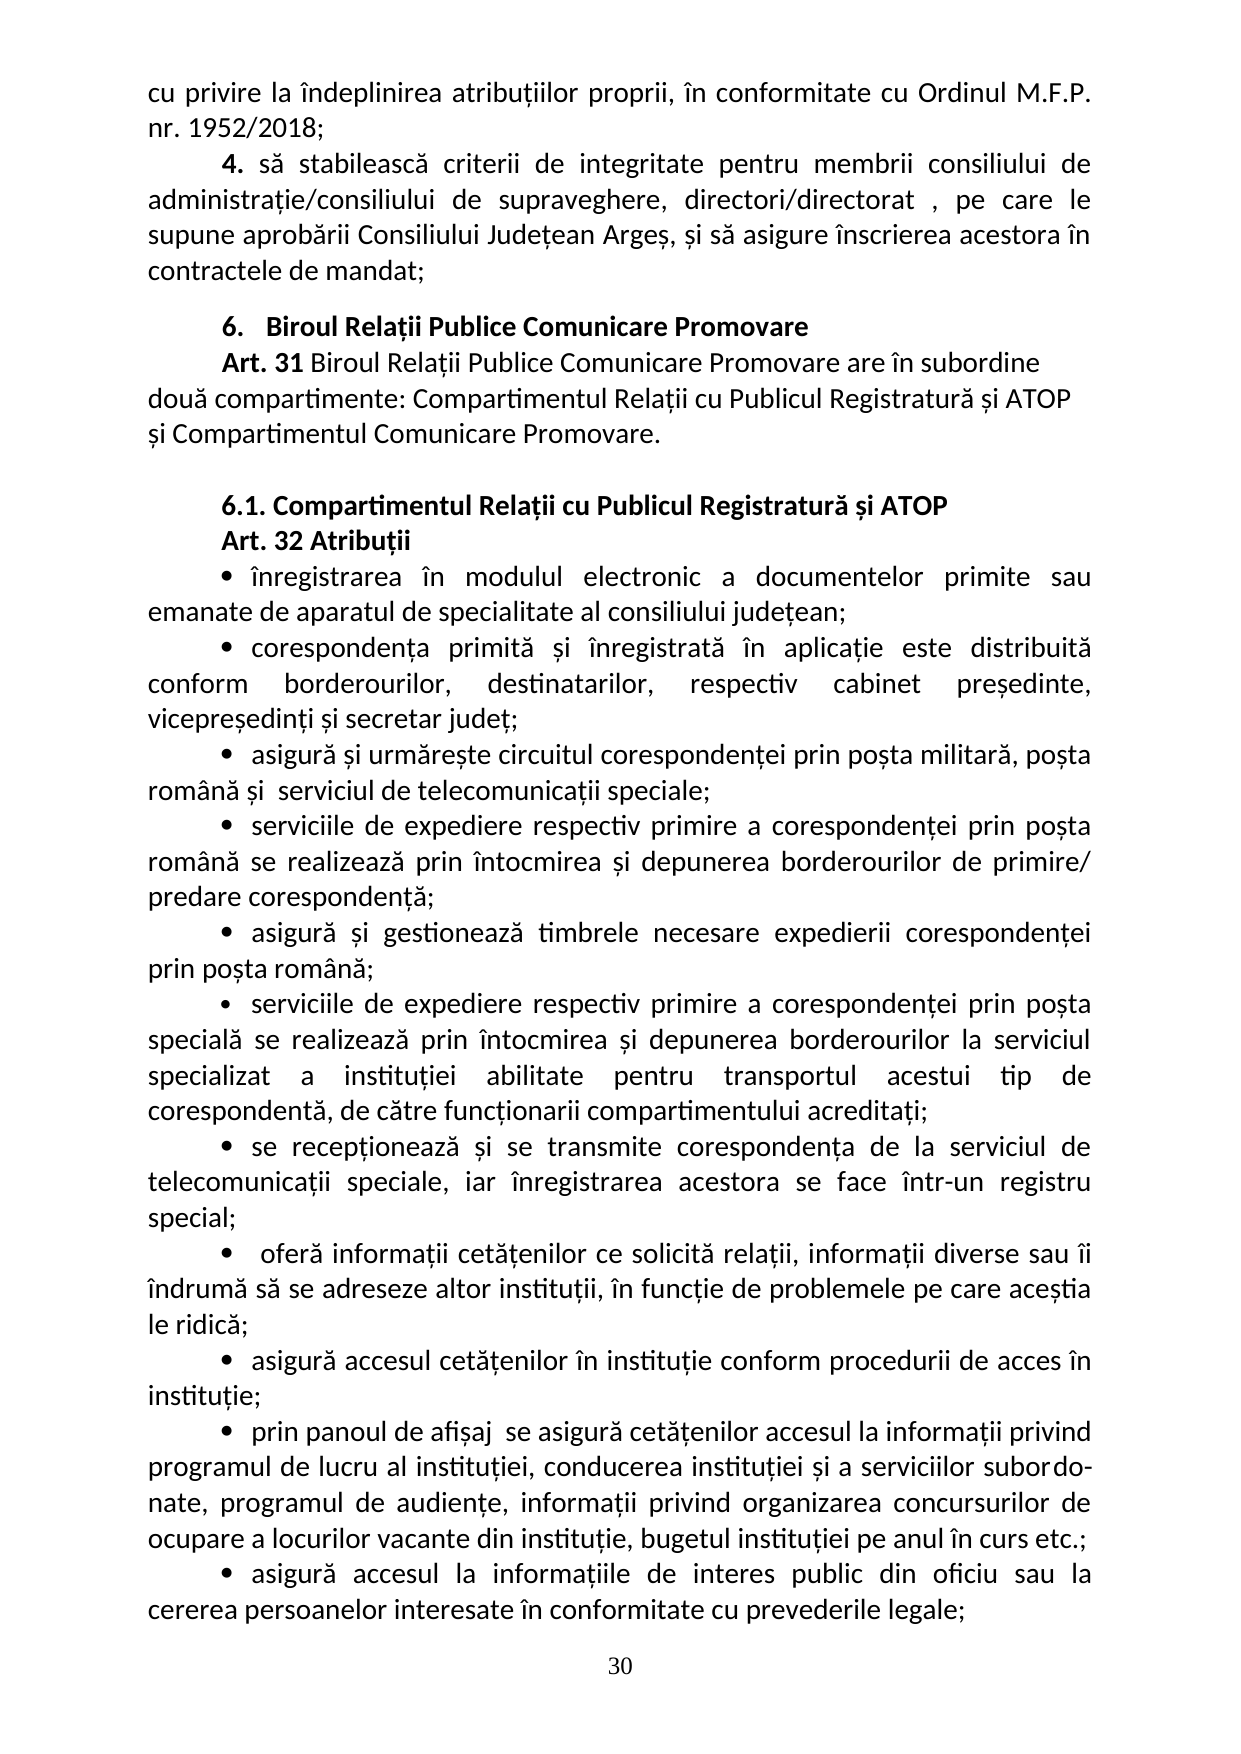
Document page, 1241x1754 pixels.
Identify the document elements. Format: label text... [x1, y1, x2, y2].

text 6.1. Compartimentul Relaţii cu Publicul Registratură şi ATOP [148, 487, 1092, 522]
text Art. 31 Biroul Relaţii Publice Comunicare Promovare are în subordine două compartimente: Compartimentul Relaţii cu Publicul Registratură şi ATOP şi Compartimentul Comunicare Promovare. [148, 344, 1092, 451]
list asigură şi urmăreşte circuitul corespondenţei prin poşta militară, poşta română şi serviciul de telecomunicaţii speciale; [148, 736, 1092, 807]
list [148, 74, 1092, 145]
list asigură accesul la informaţiile de interes public din oficiu sau la cererea persoanelor interesate în conformitate cu prevederile legale; [148, 1555, 1092, 1627]
list serviciile de expediere respectiv primire a corespondenţei prin poşta specială se realizează prin întocmirea şi depunerea borderourilor la serviciul specializat a instituţiei abilitate pentru transportul acestui tip de corespondentă, de către funcţionarii compartimentului acreditaţi; [148, 985, 1092, 1128]
list înregistrarea în modulul electronic a documentelor primite sau emanate de aparatul de specialitate al consiliului judeţean; [148, 558, 1092, 629]
list Biroul Relaţii Publice Comunicare Promovare [222, 308, 1092, 344]
list serviciile de expediere respectiv primire a corespondenţei prin poşta română se realizează prin întocmirea şi depunerea borderourilor de primire/ predare corespondenţă; [148, 807, 1092, 914]
list asigură accesul cetăţenilor în instituţie conform procedurii de acces în instituţie; [148, 1342, 1092, 1413]
list corespondenţa primită şi înregistrată în aplicaţie este distribuită conform borderourilor, destinatarilor, respectiv cabinet preşedinte, vicepreşedinţi şi secretar judeţ; [148, 629, 1092, 736]
list se recepţionează şi se transmite corespondenţa de la serviciul de telecomunicaţii speciale, iar înregistrarea acestora se face într-un registru special; [148, 1128, 1092, 1235]
list oferă informaţii cetăţenilor ce solicită relaţii, informaţii diverse sau îi îndrumă să se adreseze altor instituţii, în funcţie de problemele pe care aceştia le ridică; [148, 1235, 1092, 1342]
list 4. să stabilească criterii de integritate pentru membrii consiliului de administraţie/consiliului de supraveghere, directori/directorat , pe care le supune aprobării Consiliului Judeţean Argeş, şi să asigure înscrierea acestora în contractele de mandat; [148, 145, 1092, 288]
text Art. 32 Atribuţii [148, 522, 1092, 558]
list prin panoul de afişaj se asigură cetăţenilor accesul la informaţii privind programul de lucru al instituţiei, conducerea instituţiei şi a serviciilor subordonate, programul de audienţe, informaţii privind organizarea concursurilor de ocupare a locurilor vacante din instituţie, bugetul instituţiei pe anul în curs etc.; [148, 1413, 1092, 1555]
list asigură şi gestionează timbrele necesare expedierii corespondenţei prin poşta română; [148, 914, 1092, 985]
